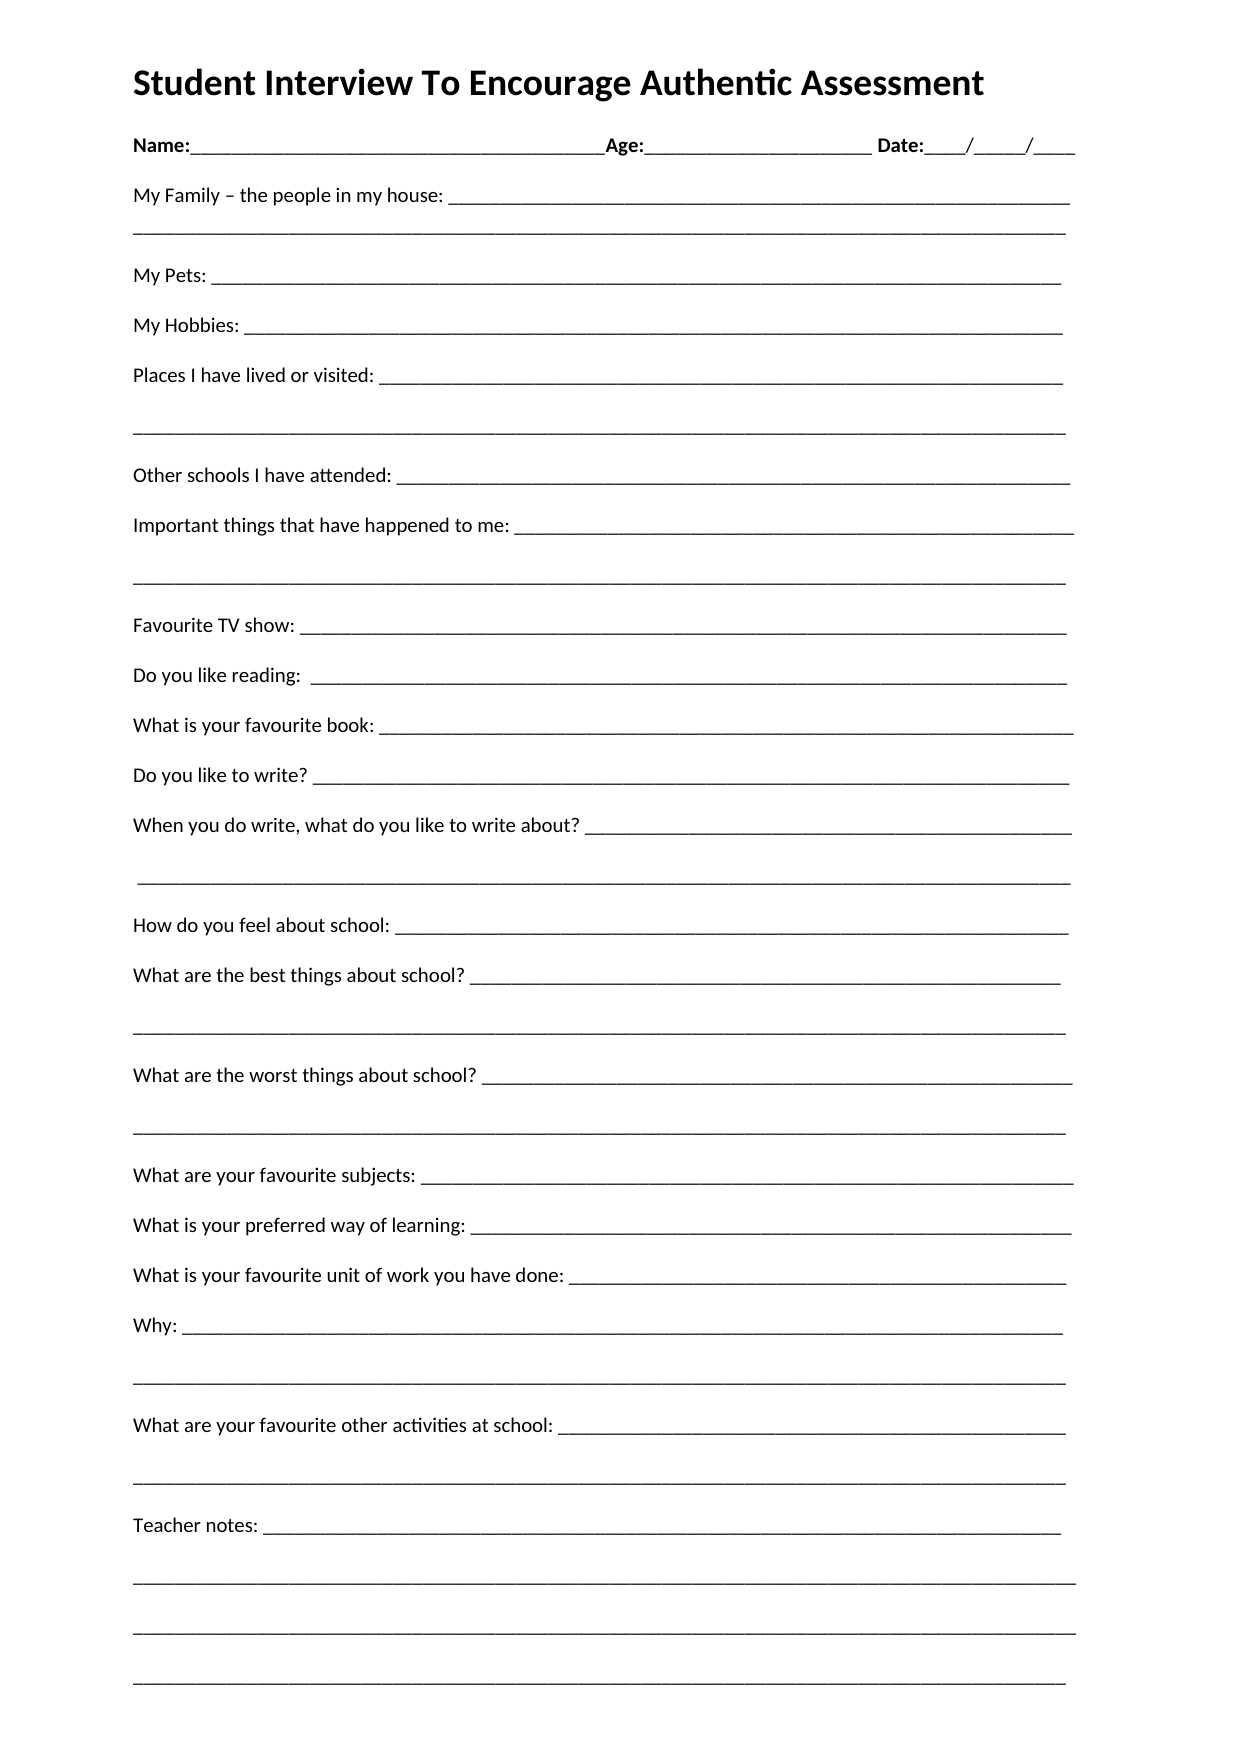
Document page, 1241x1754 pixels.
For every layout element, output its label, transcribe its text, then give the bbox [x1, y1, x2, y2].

text Do you like reading: _________________________________________________________________________ [133, 662, 1078, 687]
text My Pets: __________________________________________________________________________________ [133, 262, 1078, 287]
text What is your preferred way of learning: __________________________________________________________ [133, 1212, 1078, 1237]
text When you do write, what do you like to write about? _______________________________________________ [133, 812, 1078, 837]
text __________________________________________________________________________________________ [133, 1462, 1078, 1487]
text __________________________________________________________________________________________ [133, 1662, 1078, 1687]
text __________________________________________________________________________________________ [133, 862, 1078, 887]
text What are your favourite subjects: _______________________________________________________________ [133, 1162, 1078, 1187]
text Important things that have happened to me: ______________________________________________________ [133, 512, 1078, 537]
text Do you like to write? _________________________________________________________________________ [133, 762, 1078, 787]
text __________________________________________________________________________________________ [133, 562, 1078, 587]
text __________________________________________________________________________________________ [133, 1112, 1078, 1137]
text ___________________________________________________________________________________________ [133, 1612, 1078, 1637]
text What are the best things about school? _________________________________________________________ [133, 962, 1078, 987]
text Other schools I have attended: _________________________________________________________________ [133, 462, 1078, 487]
text __________________________________________________________________________________________ [133, 412, 1078, 437]
text Teacher notes: _____________________________________________________________________________ [133, 1512, 1078, 1537]
text What is your favourite book: ___________________________________________________________________ [133, 712, 1078, 737]
text Student Interview To Encourage Authentic Assessment [133, 59, 1078, 105]
text My Family – the people in my house: ____________________________________________________________ __________________________________________________________________________________________ [133, 183, 1078, 237]
text My Hobbies: _______________________________________________________________________________ [133, 312, 1078, 337]
text What is your favourite unit of work you have done: ________________________________________________ [133, 1262, 1078, 1287]
text How do you feel about school: _________________________________________________________________ [133, 912, 1078, 937]
text What are the worst things about school? _________________________________________________________ [133, 1062, 1078, 1087]
text Name:________________________________________Age:______________________ Date:____/_____/____ [133, 133, 1078, 158]
text Why: _____________________________________________________________________________________ [133, 1312, 1078, 1337]
text __________________________________________________________________________________________ [133, 1362, 1078, 1387]
text __________________________________________________________________________________________ [133, 1012, 1078, 1037]
text Places I have lived or visited: __________________________________________________________________ [133, 362, 1078, 387]
text Favourite TV show: __________________________________________________________________________ [133, 612, 1078, 637]
text What are your favourite other activities at school: _________________________________________________ [133, 1412, 1078, 1437]
text ___________________________________________________________________________________________ [133, 1562, 1078, 1587]
